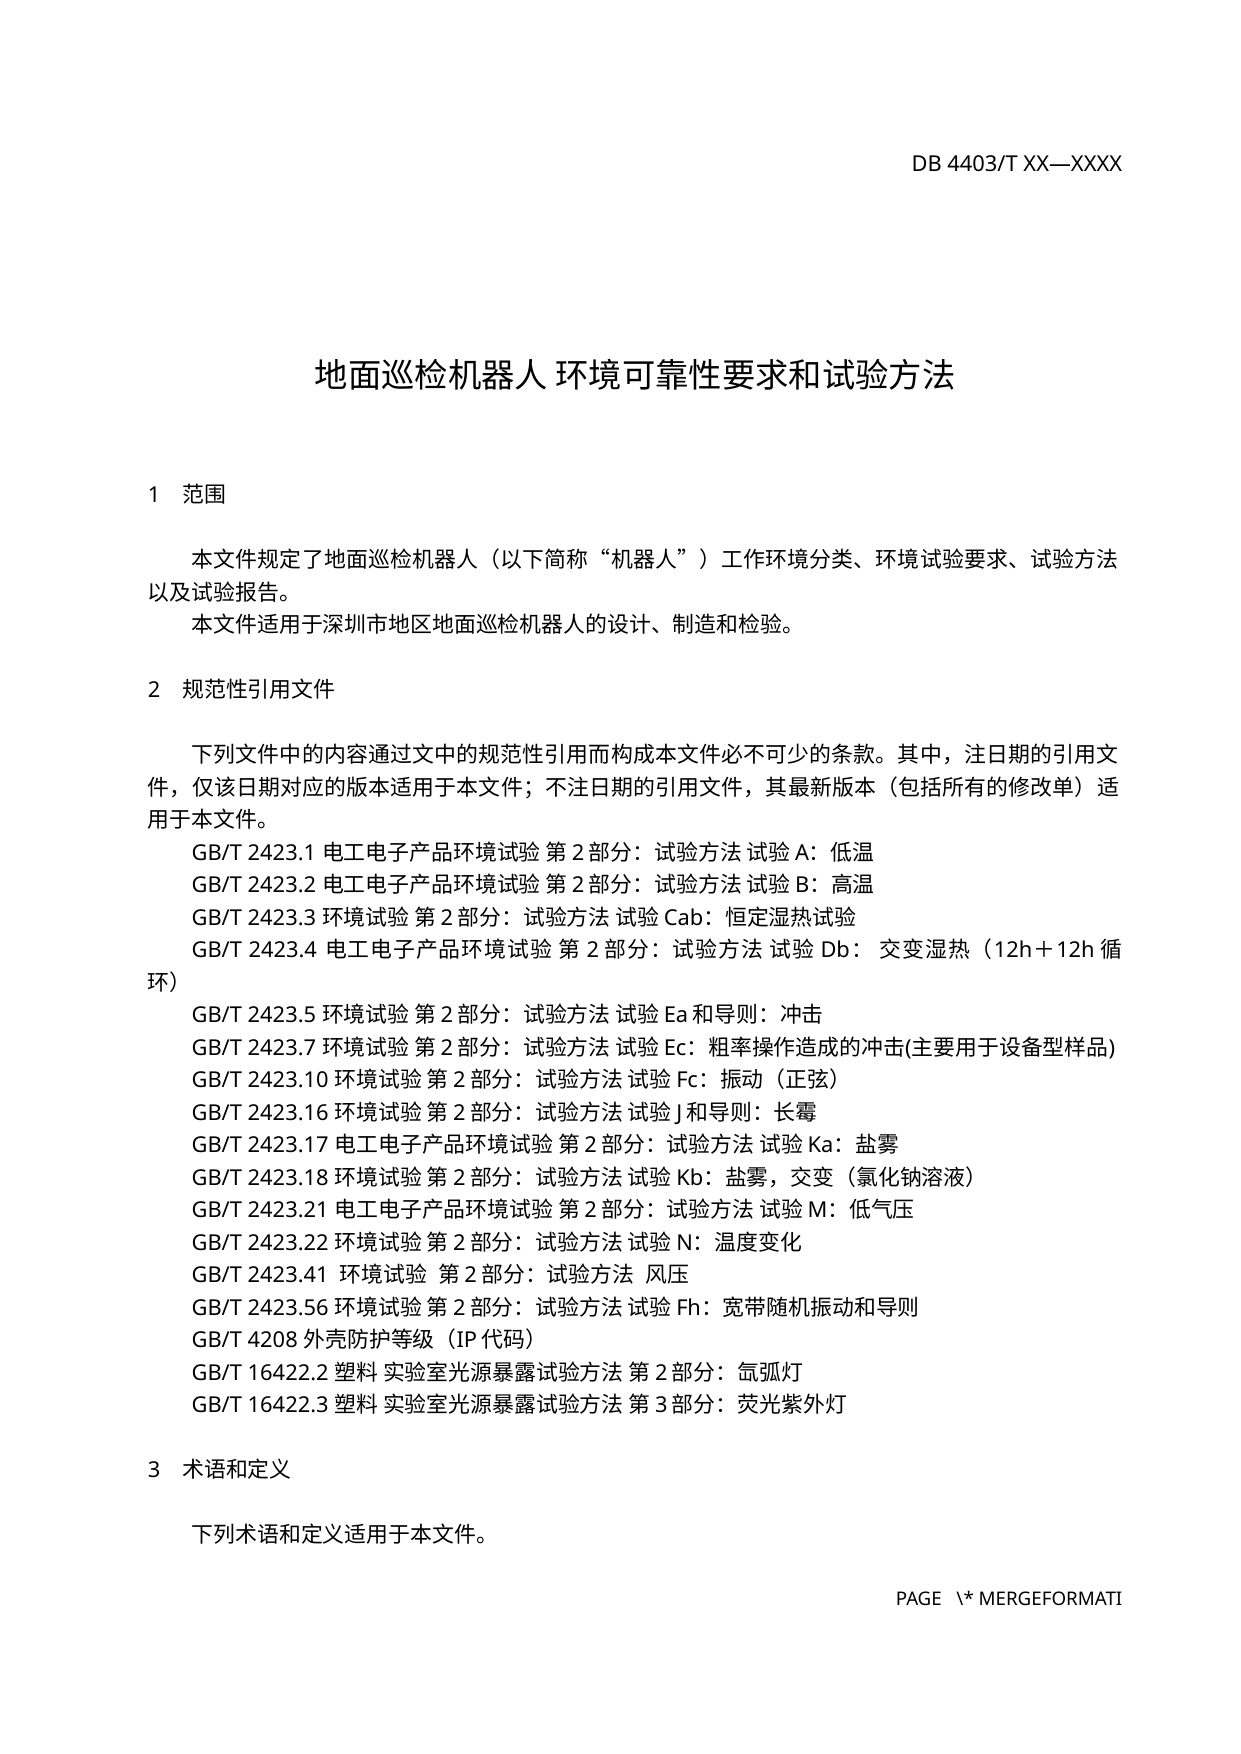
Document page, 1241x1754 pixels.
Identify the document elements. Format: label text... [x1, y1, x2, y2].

text GB/T 2423.2 电工电子产品环境试验 第2部分：试验方法 试验B：高温 [148, 867, 1122, 899]
text GB/T 2423.41 环境试验 第2部分：试验方法 风压 [148, 1257, 1122, 1289]
text GB/T 4208 外壳防护等级（IP代码） [148, 1322, 1122, 1354]
text 本文件适用于深圳市地区地面巡检机器人的设计、制造和检验。 [148, 607, 1122, 639]
text GB/T 2423.22 环境试验 第2部分：试验方法 试验N：温度变化 [148, 1224, 1122, 1257]
text GB/T 2423.56 环境试验 第2部分：试验方法 试验Fh：宽带随机振动和导则 [148, 1289, 1122, 1322]
text GB/T 16422.3 塑料 实验室光源暴露试验方法 第3部分：荧光紫外灯 [148, 1387, 1122, 1419]
text GB/T 16422.2 塑料 实验室光源暴露试验方法 第2部分：氙弧灯 [148, 1354, 1122, 1387]
text GB/T 2423.10 环境试验 第2部分：试验方法 试验Fc：振动（正弦） [148, 1062, 1122, 1094]
text GB/T 2423.7 环境试验 第2部分：试验方法 试验Ec：粗率操作造成的冲击(主要用于设备型样品) [148, 1029, 1122, 1062]
text GB/T 2423.3 环境试验 第2部分：试验方法 试验Cab：恒定湿热试验 [148, 899, 1122, 932]
text GB/T 2423.1 电工电子产品环境试验 第2部分：试验方法 试验A：低温 [148, 834, 1122, 867]
text GB/T 2423.5 环境试验 第2部分：试验方法 试验Ea和导则：冲击 [148, 997, 1122, 1029]
text 术语和定义 [148, 1452, 1122, 1484]
text 本文件规定了地面巡检机器人（以下简称“机器人”）工作环境分类、环境试验要求、试验方法以及试验报告。 [148, 542, 1122, 607]
text GB/T 2423.21 电工电子产品环境试验 第2部分：试验方法 试验M：低气压 [148, 1192, 1122, 1224]
text GB/T 2423.17 电工电子产品环境试验 第2部分：试验方法 试验Ka：盐雾 [148, 1127, 1122, 1159]
text 范围 [148, 477, 1122, 509]
text GB/T 2423.18 环境试验 第2部分：试验方法 试验Kb：盐雾，交变（氯化钠溶液） [148, 1159, 1122, 1192]
text 规范性引用文件 [148, 672, 1122, 704]
text GB/T 2423.4 电工电子产品环境试验 第2部分：试验方法 试验Db： 交变湿热（12h＋12h循环） [148, 932, 1122, 997]
text GB/T 2423.16 环境试验 第2部分：试验方法 试验J和导则：长霉 [148, 1094, 1122, 1127]
